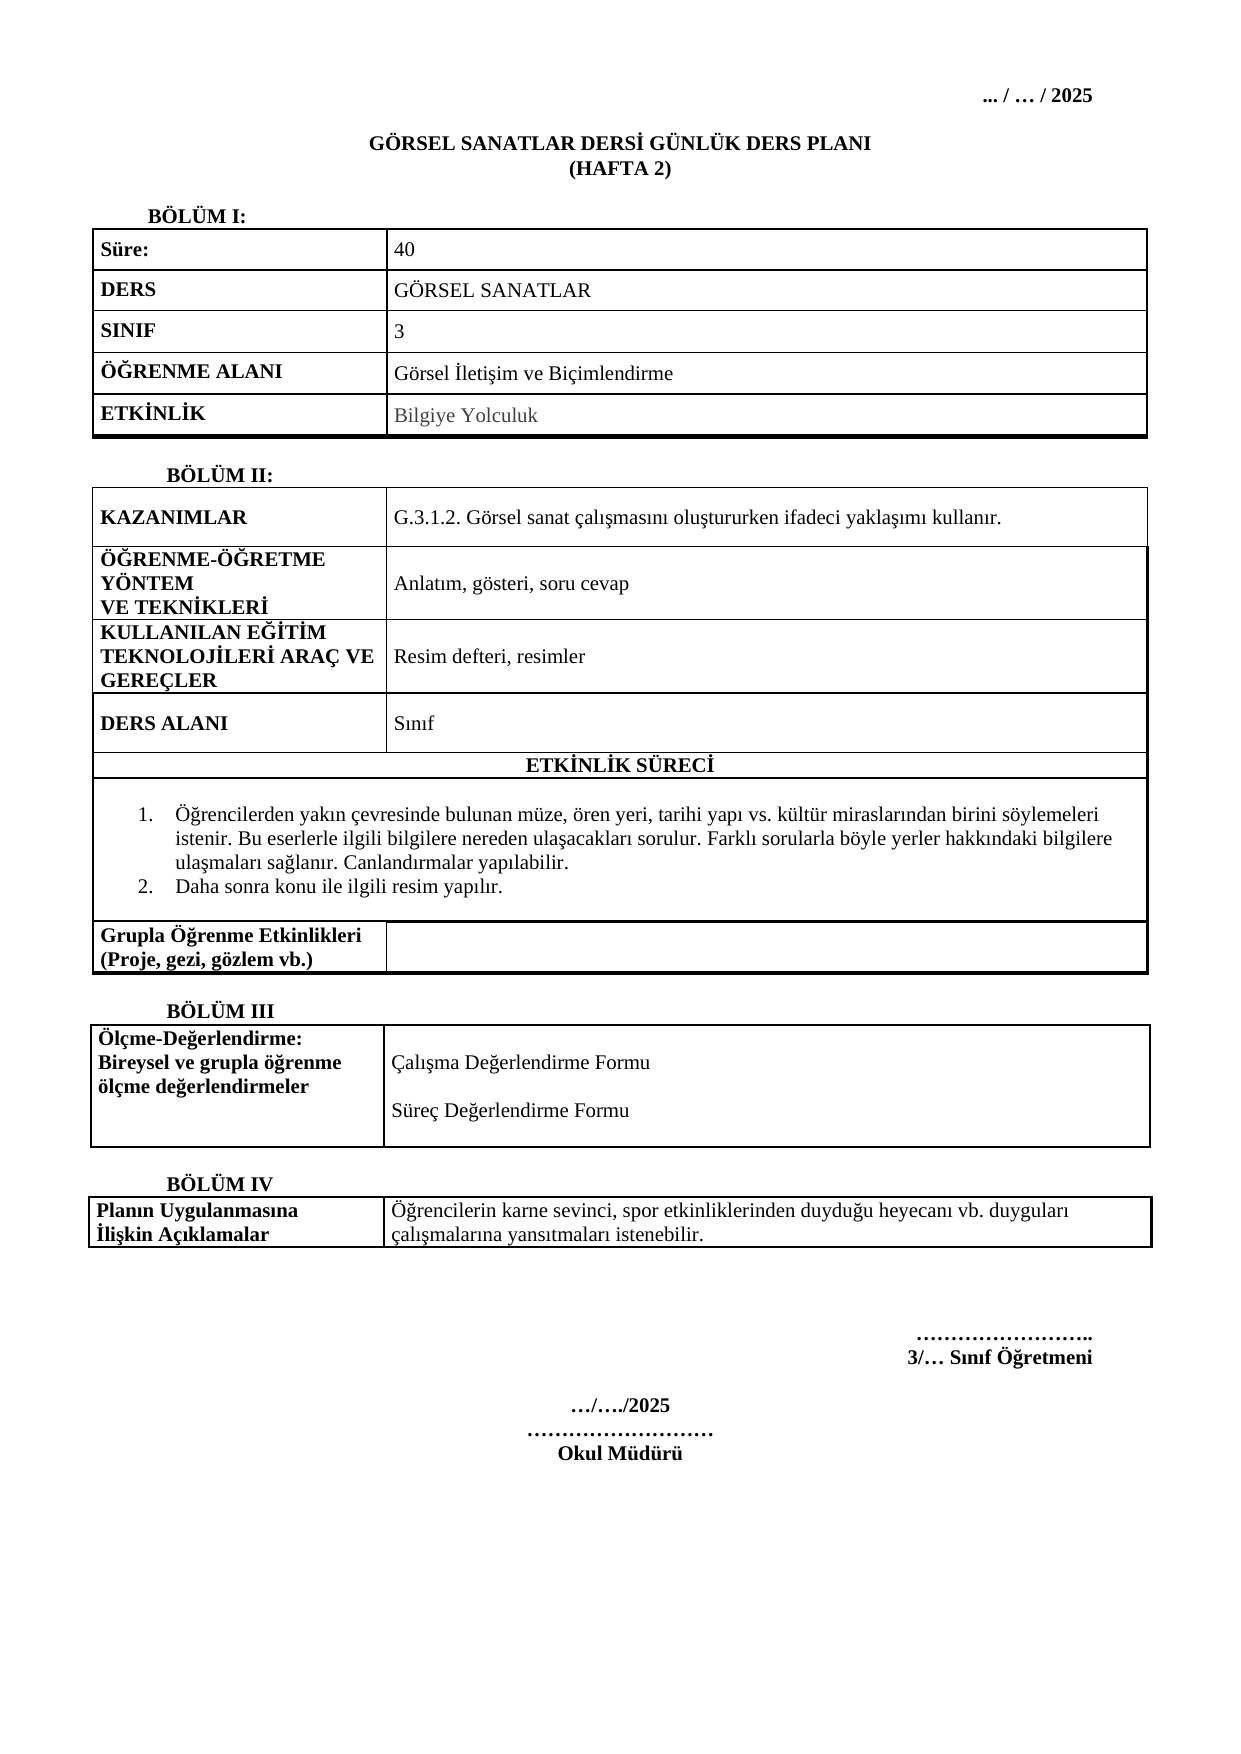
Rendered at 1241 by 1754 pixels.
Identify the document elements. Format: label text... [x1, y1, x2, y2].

table_cell [387, 923, 1146, 971]
table_header 40 [388, 230, 1146, 269]
text ……………………… [148, 1417, 1093, 1441]
table_cell ÖĞRENME-ÖĞRETME YÖNTEM VE TEKNİKLERİ [93, 547, 386, 619]
table_cell ETKİNLİK SÜRECİ [94, 753, 1146, 777]
text Okul Müdürü [148, 1441, 1093, 1465]
table_header Planın Uygulanmasına İlişkin Açıklamalar [90, 1198, 383, 1246]
table_cell GÖRSEL SANATLAR [388, 271, 1146, 310]
subtitle BÖLÜM IV [148, 1172, 1093, 1196]
table_cell Öğrencilerden yakın çevresinde bulunan müze, ören yeri, tarihi yapı vs. kültür miraslarından birini söylemeleri istenir. Bu eserlerle ilgili bilgilere nereden ulaşacakları sorulur. Farklı sorularla böyle yerler hakkındaki bilgilere ulaşmaları sağlanır. Canlandırmalar yapılabilir. Daha sonra konu ile ilgili resim yapılır. [94, 779, 1146, 920]
text GÖRSEL SANATLAR DERSİ GÜNLÜK DERS PLANI [148, 131, 1093, 155]
table_cell ETKİNLİK [94, 395, 386, 434]
text …/…./2025 [148, 1393, 1093, 1417]
table_cell Sınıf [387, 694, 1146, 752]
table_cell 3 [388, 311, 1146, 352]
table_cell Resim defteri, resimler [387, 620, 1146, 692]
text (HAFTA 2) [148, 155, 1093, 179]
table_cell ÖĞRENME ALANI [94, 353, 386, 393]
table_cell SINIF [94, 311, 386, 352]
table_header Öğrencilerin karne sevinci, spor etkinliklerinden duyduğu heyecanı vb. duyguları çalışmalarına yansıtmaları istenebilir. [385, 1198, 1150, 1246]
table_cell KULLANILAN EĞİTİM TEKNOLOJİLERİ ARAÇ VE GEREÇLER [93, 620, 386, 692]
table_header Süre: [94, 230, 386, 269]
table_header Çalışma Değerlendirme Formu Süreç Değerlendirme Formu [385, 1026, 1149, 1146]
table_header KAZANIMLAR [93, 488, 386, 546]
table_cell Anlatım, gösteri, soru cevap [387, 547, 1146, 619]
table_header Ölçme-Değerlendirme: Bireysel ve grupla öğrenme ölçme değerlendirmeler [92, 1026, 383, 1146]
text ... / … / 2025 [148, 83, 1093, 107]
table_cell DERS [94, 271, 386, 310]
table_cell Görsel İletişim ve Biçimlendirme [388, 353, 1146, 393]
table_cell Bilgiye Yolculuk [388, 395, 1146, 434]
text 3/… Sınıf Öğretmeni [148, 1344, 1093, 1369]
table_header G.3.1.2. Görsel sanat çalışmasını oluştururken ifadeci yaklaşımı kullanır. [387, 488, 1147, 546]
table_cell DERS ALANI [94, 694, 386, 752]
text BÖLÜM I: [148, 203, 1093, 228]
text BÖLÜM II: [148, 463, 1093, 487]
text …………………….. [148, 1321, 1093, 1344]
table_cell Grupla Öğrenme Etkinlikleri (Proje, gezi, gözlem vb.) [94, 922, 386, 971]
subtitle BÖLÜM III [148, 999, 1093, 1023]
